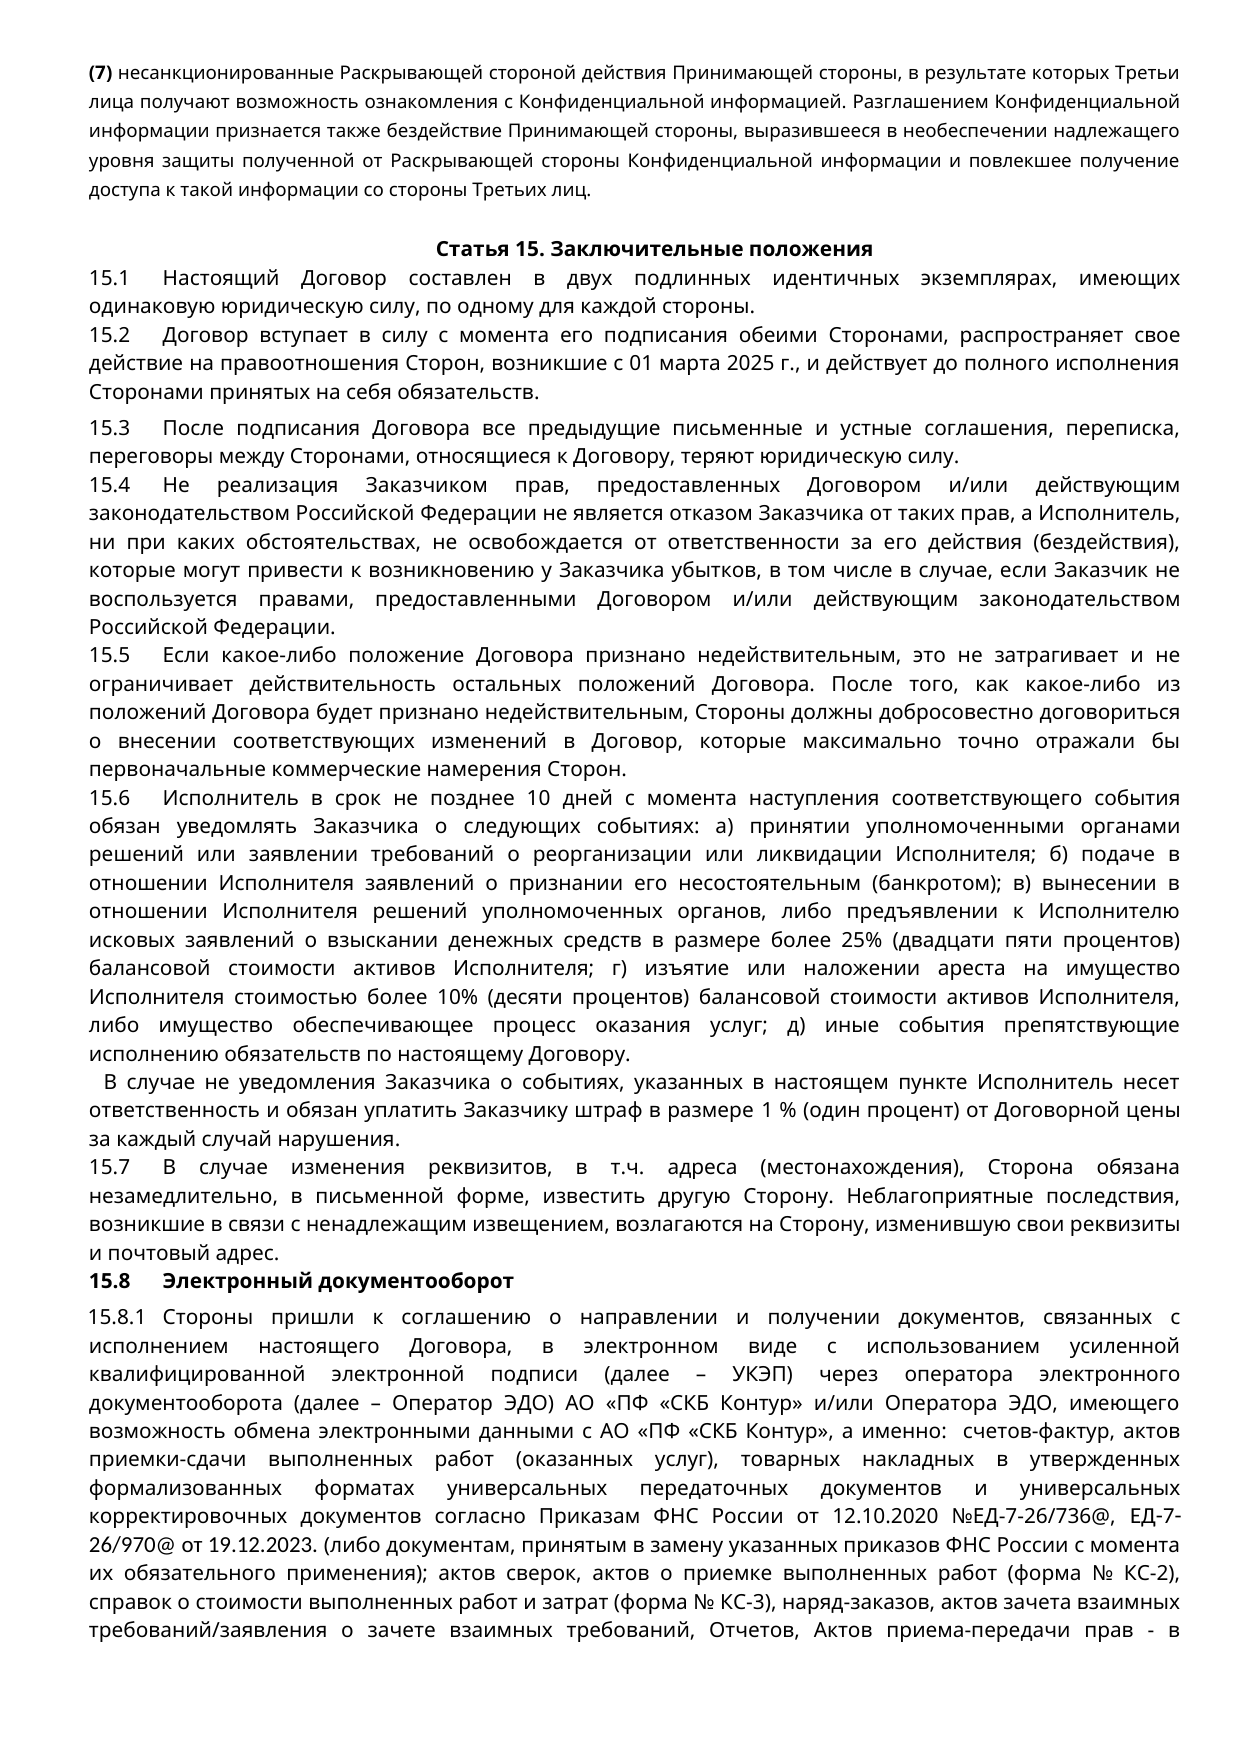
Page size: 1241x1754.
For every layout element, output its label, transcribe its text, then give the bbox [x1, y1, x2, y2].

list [87, 1302, 1181, 1644]
text (7) несанкционированные Раскрывающей стороной действия Принимающей стороны, в результате которых Третьи лица получают возможность ознакомления с Конфиденциальной информацией. Разглашением Конфиденциальной информации признается также бездействие Принимающей стороны, выразившееся в необеспечении надлежащего уровня защиты полученной от Раскрывающей стороны Конфиденциальной информации и повлекшее получение доступа к такой информации со стороны Третьих лиц. [89, 59, 1181, 202]
list Договор вступает в силу с момента его подписания обеими Сторонами, распространяет свое действие на правоотношения Сторон, возникшие с 01 марта 2025 г., и действует до полного исполнения Сторонами принятых на себя обязательств. [89, 320, 1181, 405]
list В случае изменения реквизитов, в т.ч. адреса (местонахождения), Сторона обязана незамедлительно, в письменной форме, известить другую Сторону. Неблагоприятные последствия, возникшие в связи с ненадлежащим извещением, возлагаются на Сторону, изменившую свои реквизиты и почтовый адрес. [89, 1152, 1181, 1266]
list Если какое-либо положение Договора признано недействительным, это не затрагивает и не ограничивает действительность остальных положений Договора. После того, как какое-либо из положений Договора будет признано недействительным, Стороны должны добросовестно договориться о внесении соответствующих изменений в Договор, которые максимально точно отражали бы первоначальные коммерческие намерения Сторон. [89, 641, 1181, 783]
list Настоящий Договор составлен в двух подлинных идентичных экземплярах, имеющих одинаковую юридическую силу, по одному для каждой стороны. [89, 263, 1181, 320]
text Статья 15. Заключительные положения [128, 234, 1181, 263]
text В случае не уведомления Заказчика о событиях, указанных в настоящем пункте Исполнитель несет ответственность и обязан уплатить Заказчику штраф в размере 1 % (один процент) от Договорной цены за каждый случай нарушения. [89, 1067, 1181, 1152]
list Не реализация Заказчиком прав, предоставленных Договором и/или действующим законодательством Российской Федерации не является отказом Заказчика от таких прав, а Исполнитель, ни при каких обстоятельствах, не освобождается от ответственности за его действия (бездействия), которые могут привести к возникновению у Заказчика убытков, в том числе в случае, если Заказчик не воспользуется правами, предоставленными Договором и/или действующим законодательством Российской Федерации. [89, 470, 1181, 641]
list После подписания Договора все предыдущие письменные и устные соглашения, переписка, переговоры между Сторонами, относящиеся к Договору, теряют юридическую силу. [89, 413, 1181, 470]
list Исполнитель в срок не позднее 10 дней с момента наступления соответствующего события обязан уведомлять Заказчика о следующих событиях: а) принятии уполномоченными органами решений или заявлении требований о реорганизации или ликвидации Исполнителя; б) подаче в отношении Исполнителя заявлений о признании его несостоятельным (банкротом); в) вынесении в отношении Исполнителя решений уполномоченных органов, либо предъявлении к Исполнителю исковых заявлений о взыскании денежных средств в размере более 25% (двадцати пяти процентов) балансовой стоимости активов Исполнителя; г) изъятие или наложении ареста на имущество Исполнителя стоимостью более 10% (десяти процентов) балансовой стоимости активов Исполнителя, либо имущество обеспечивающее процесс оказания услуг; д) иные события препятствующие исполнению обязательств по настоящему Договору. [89, 783, 1181, 1067]
list Электронный документооборот [89, 1266, 1181, 1294]
